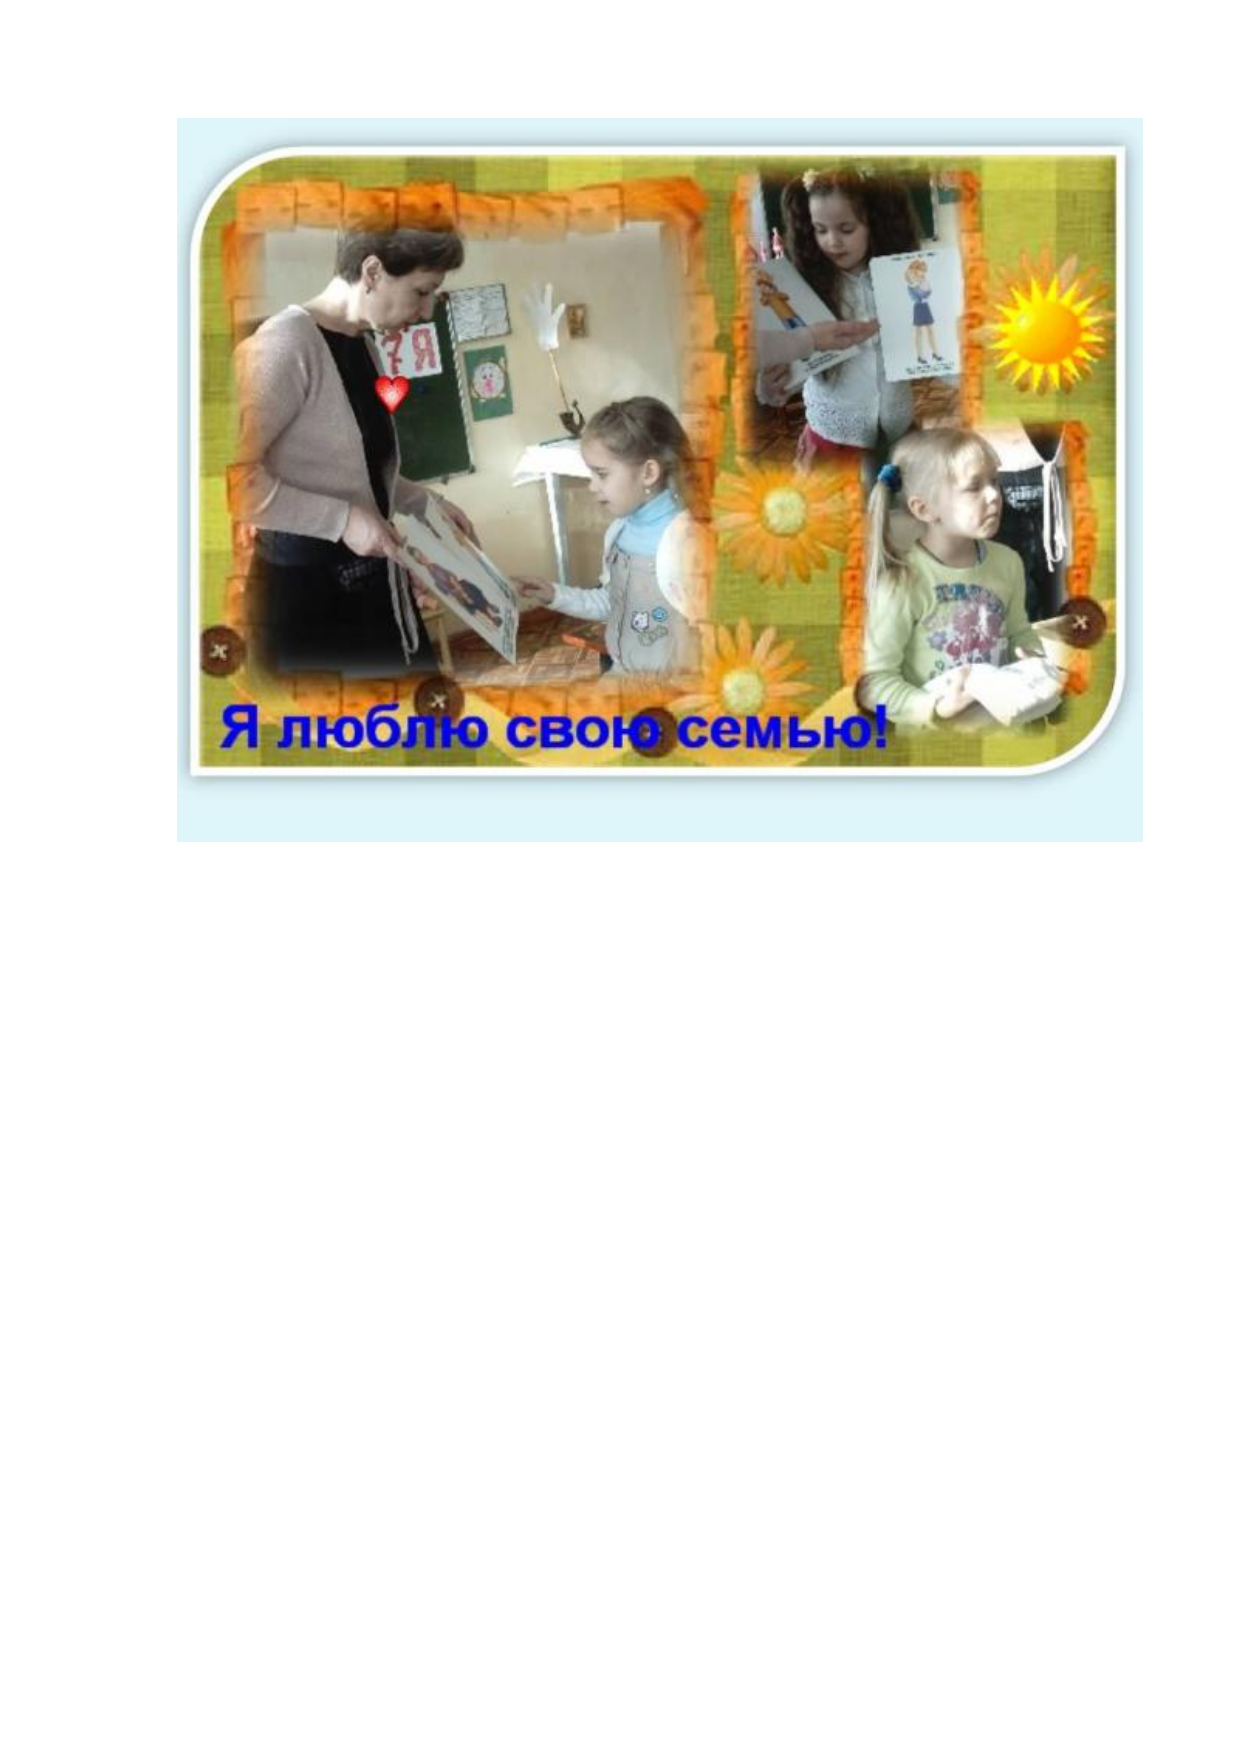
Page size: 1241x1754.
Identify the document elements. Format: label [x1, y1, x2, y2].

picture [177, 118, 1143, 842]
